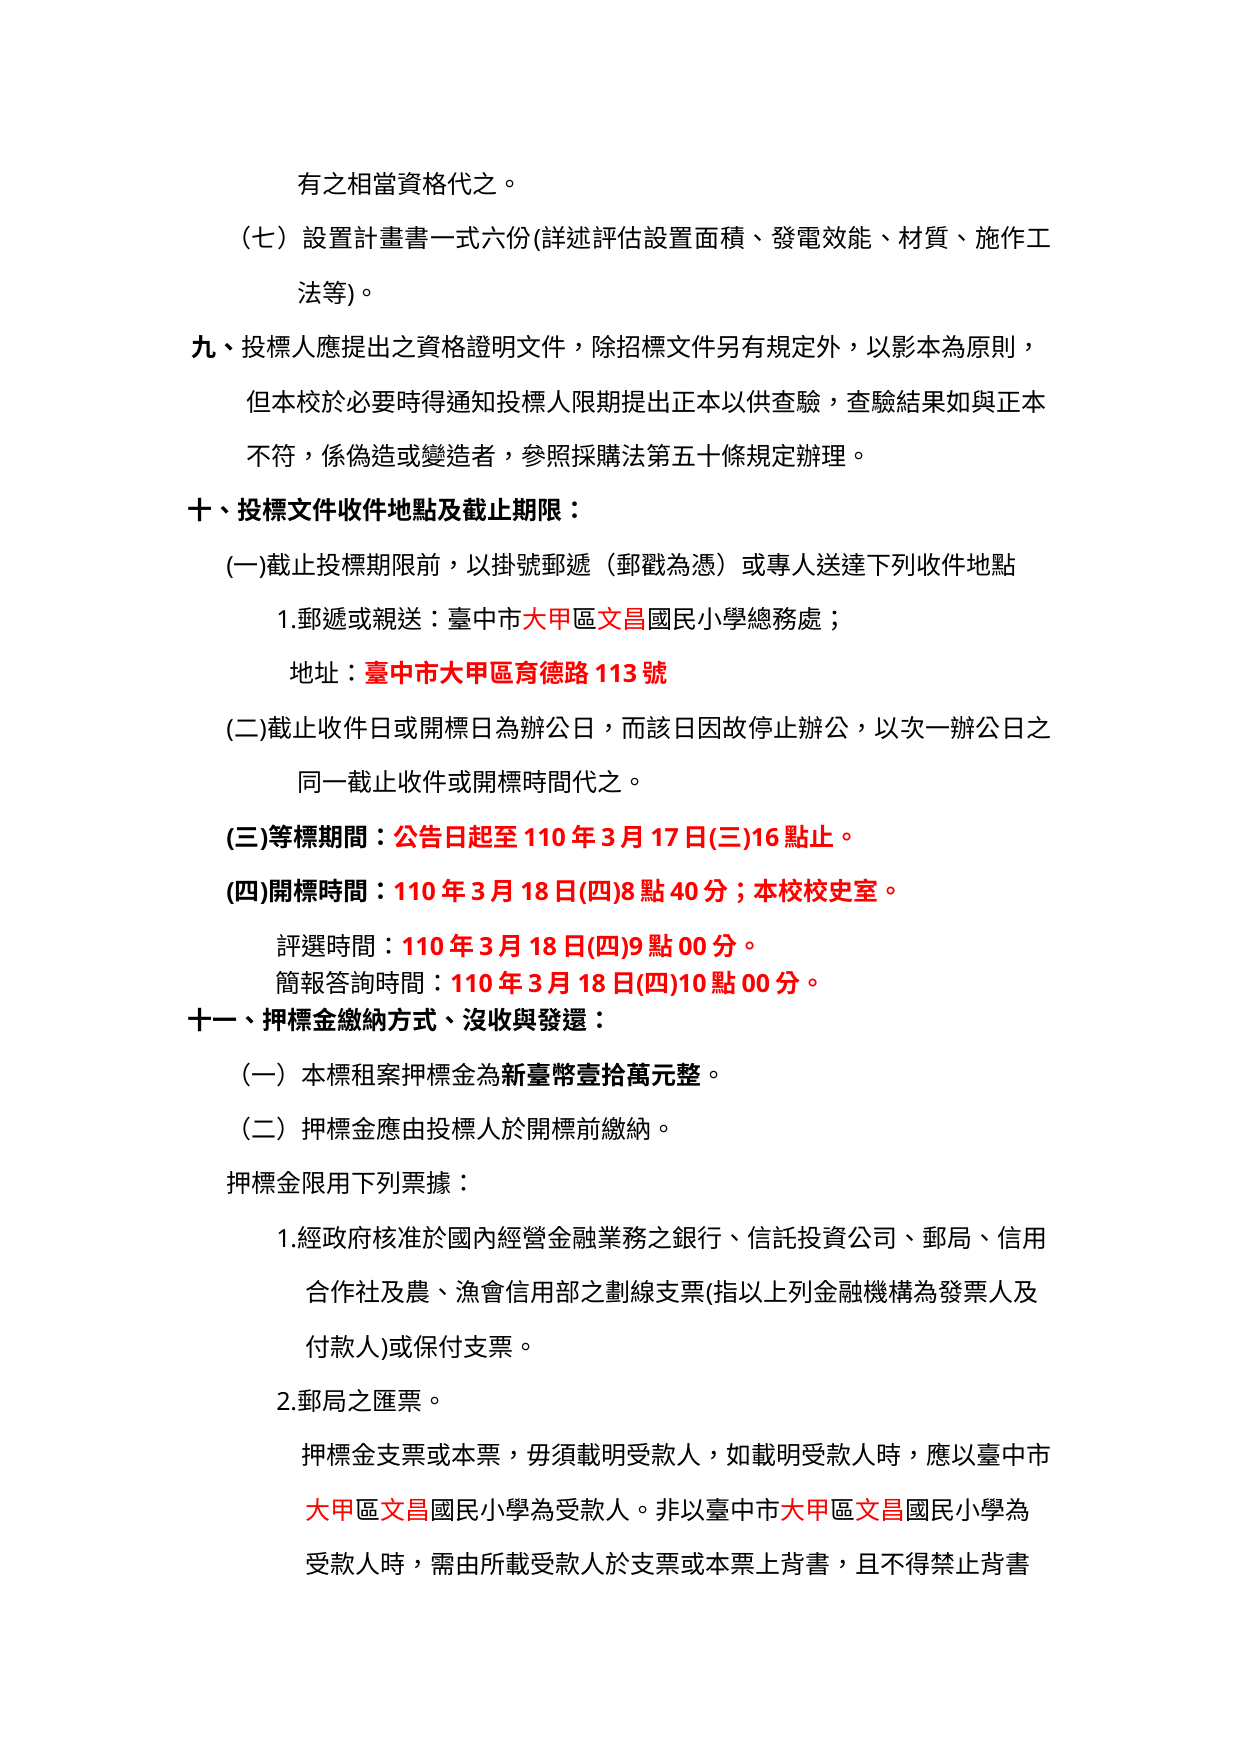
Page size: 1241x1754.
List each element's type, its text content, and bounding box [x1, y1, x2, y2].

text 地址：臺中市大甲區育德路113號 [276, 654, 1053, 690]
text (一)截止投標期限前，以掛號郵遞（郵戳為憑）或專人送達下列收件地點 [226, 545, 1053, 581]
text 押標金限用下列票據： [226, 1164, 1053, 1200]
text (二)截止收件日或開標日為辦公日，而該日因故停止辦公，以次一辦公日之同一截止收件或開標時間代之。 [226, 708, 1053, 799]
text 九、投標人應提出之資格證明文件，除招標文件另有規定外，以影本為原則，但本校於必要時得通知投標人限期提出正本以供查驗，查驗結果如與正本不符，係偽造或變造者，參照採購法第五十條規定辦理。 [191, 328, 1053, 473]
text 1.郵遞或親送：臺中市大甲區文昌國民小學總務處； [276, 599, 1053, 636]
text （一）本標租案押標金為新臺幣壹拾萬元整。 [226, 1055, 1053, 1091]
text （二）押標金應由投標人於開標前繳納。 [226, 1109, 1053, 1146]
text 1.經政府核准於國內經營金融業務之銀行、信託投資公司、郵局、信用合作社及農、漁會信用部之劃線支票(指以上列金融機構為發票人及付款人)或保付支票。 [276, 1218, 1053, 1363]
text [301, 1436, 1053, 1581]
text (三)等標期間：公告日起至110年3月17日(三)16點止。 [226, 817, 1053, 853]
text 2.郵局之匯票。 [276, 1381, 1053, 1418]
text 十、投標文件收件地點及截止期限： [187, 491, 1053, 527]
text 十一、押標金繳納方式、沒收與發還： [187, 1001, 1053, 1037]
text (四)開標時間：110年3月18日(四)8點40分；本校校史室。 [226, 871, 1053, 908]
text 簡報答詢時間：110年3月18日(四)10點00分。 [275, 963, 1053, 1001]
text 評選時間：110年3月18日(四)9點00分。 [187, 926, 1053, 963]
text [226, 164, 1053, 201]
text （七）設置計畫書一式六份(詳述評估設置面積、發電效能、材質、施作工法等)。 [226, 219, 1053, 309]
